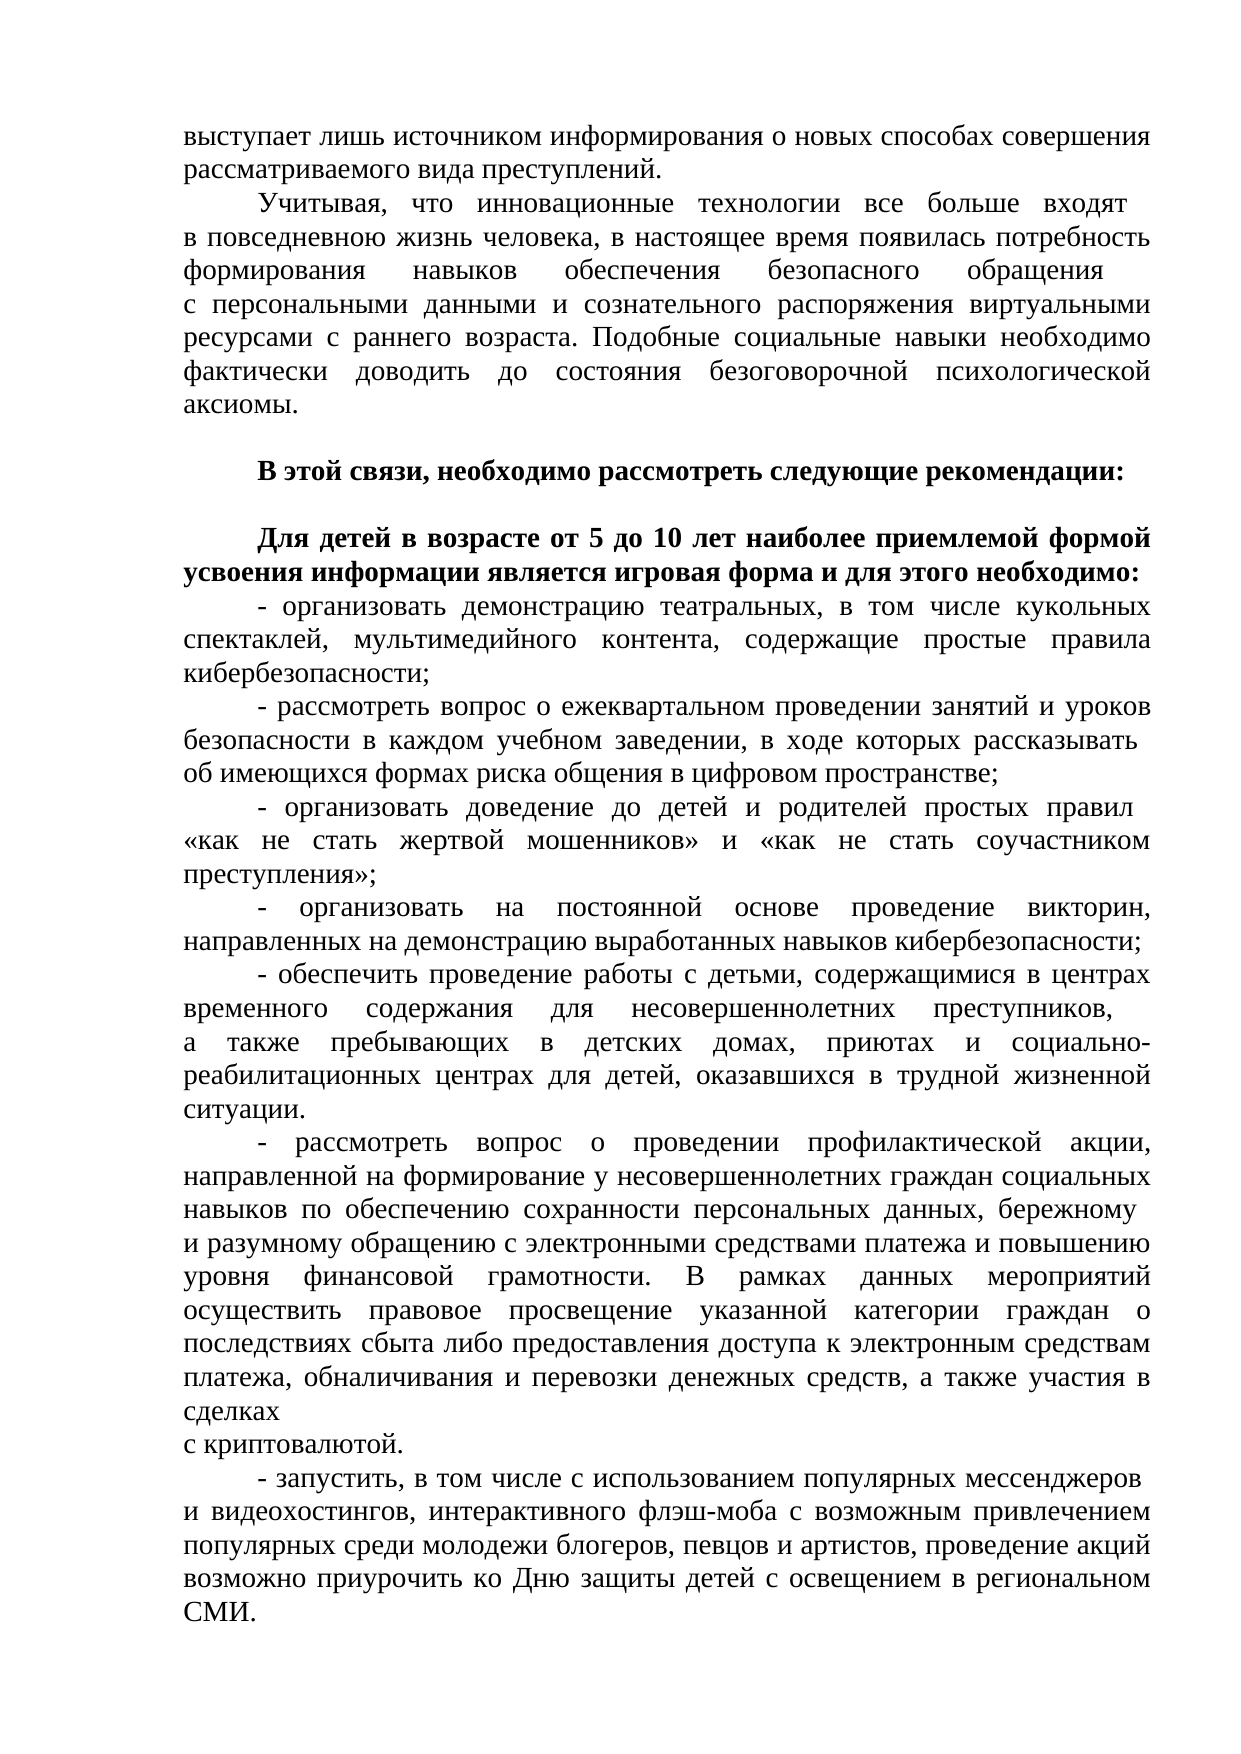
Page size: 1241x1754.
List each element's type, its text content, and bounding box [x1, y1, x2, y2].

text Для детей в возрасте от 5 до 10 лет наиболее приемлемой формой усвоения информации является игровая форма и для этого необходимо: [183, 521, 1152, 588]
text - рассмотреть вопрос о проведении профилактической акции, направленной на формирование у несовершеннолетних граждан социальных навыков по обеспечению сохранности персональных данных, бережному и разумному обращению с электронными средствами платежа и повышению уровня финансовой грамотности. В рамках данных мероприятий осуществить правовое просвещение указанной категории граждан о последствиях сбыта либо предоставления доступа к электронным средствам платежа, обналичивания и перевозки денежных средств, а также участия в сделках с криптовалютой. [183, 1124, 1152, 1460]
text Учитывая, что инновационные технологии все больше входят в повседневною жизнь человека, в настоящее время появилась потребность формирования навыков обеспечения безопасного обращения с персональными данными и сознательного распоряжения виртуальными ресурсами с раннего возраста. Подобные социальные навыки необходимо фактически доводить до состояния безоговорочной психологической аксиомы. [183, 185, 1152, 420]
text - организовать доведение до детей и родителей простых правил «как не стать жертвой мошенников» и «как не стать соучастником преступления»; [183, 789, 1152, 889]
text - рассмотреть вопрос о ежеквартальном проведении занятий и уроков безопасности в каждом учебном заведении, в ходе которых рассказывать об имеющихся формах риска общения в цифровом пространстве; [183, 688, 1152, 789]
text В этой связи, необходимо рассмотреть следующие рекомендации: [183, 453, 1152, 487]
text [183, 118, 1152, 185]
text - организовать демонстрацию театральных, в том числе кукольных спектаклей, мультимедийного контента, содержащие простые правила кибербезопасности; [183, 588, 1152, 688]
text - организовать на постоянной основе проведение викторин, направленных на демонстрацию выработанных навыков кибербезопасности; [183, 889, 1152, 957]
text - обеспечить проведение работы с детьми, содержащимися в центрах временного содержания для несовершеннолетних преступников, а также пребывающих в детских домах, приютах и социально-реабилитационных центрах для детей, оказавшихся в трудной жизненной ситуации. [183, 957, 1152, 1124]
text - запустить, в том числе с использованием популярных мессенджеров и видеохостингов, интерактивного флэш-моба с возможным привлечением популярных среди молодежи блогеров, певцов и артистов, проведение акций возможно приурочить ко Дню защиты детей с освещением в региональном СМИ. [183, 1460, 1152, 1627]
